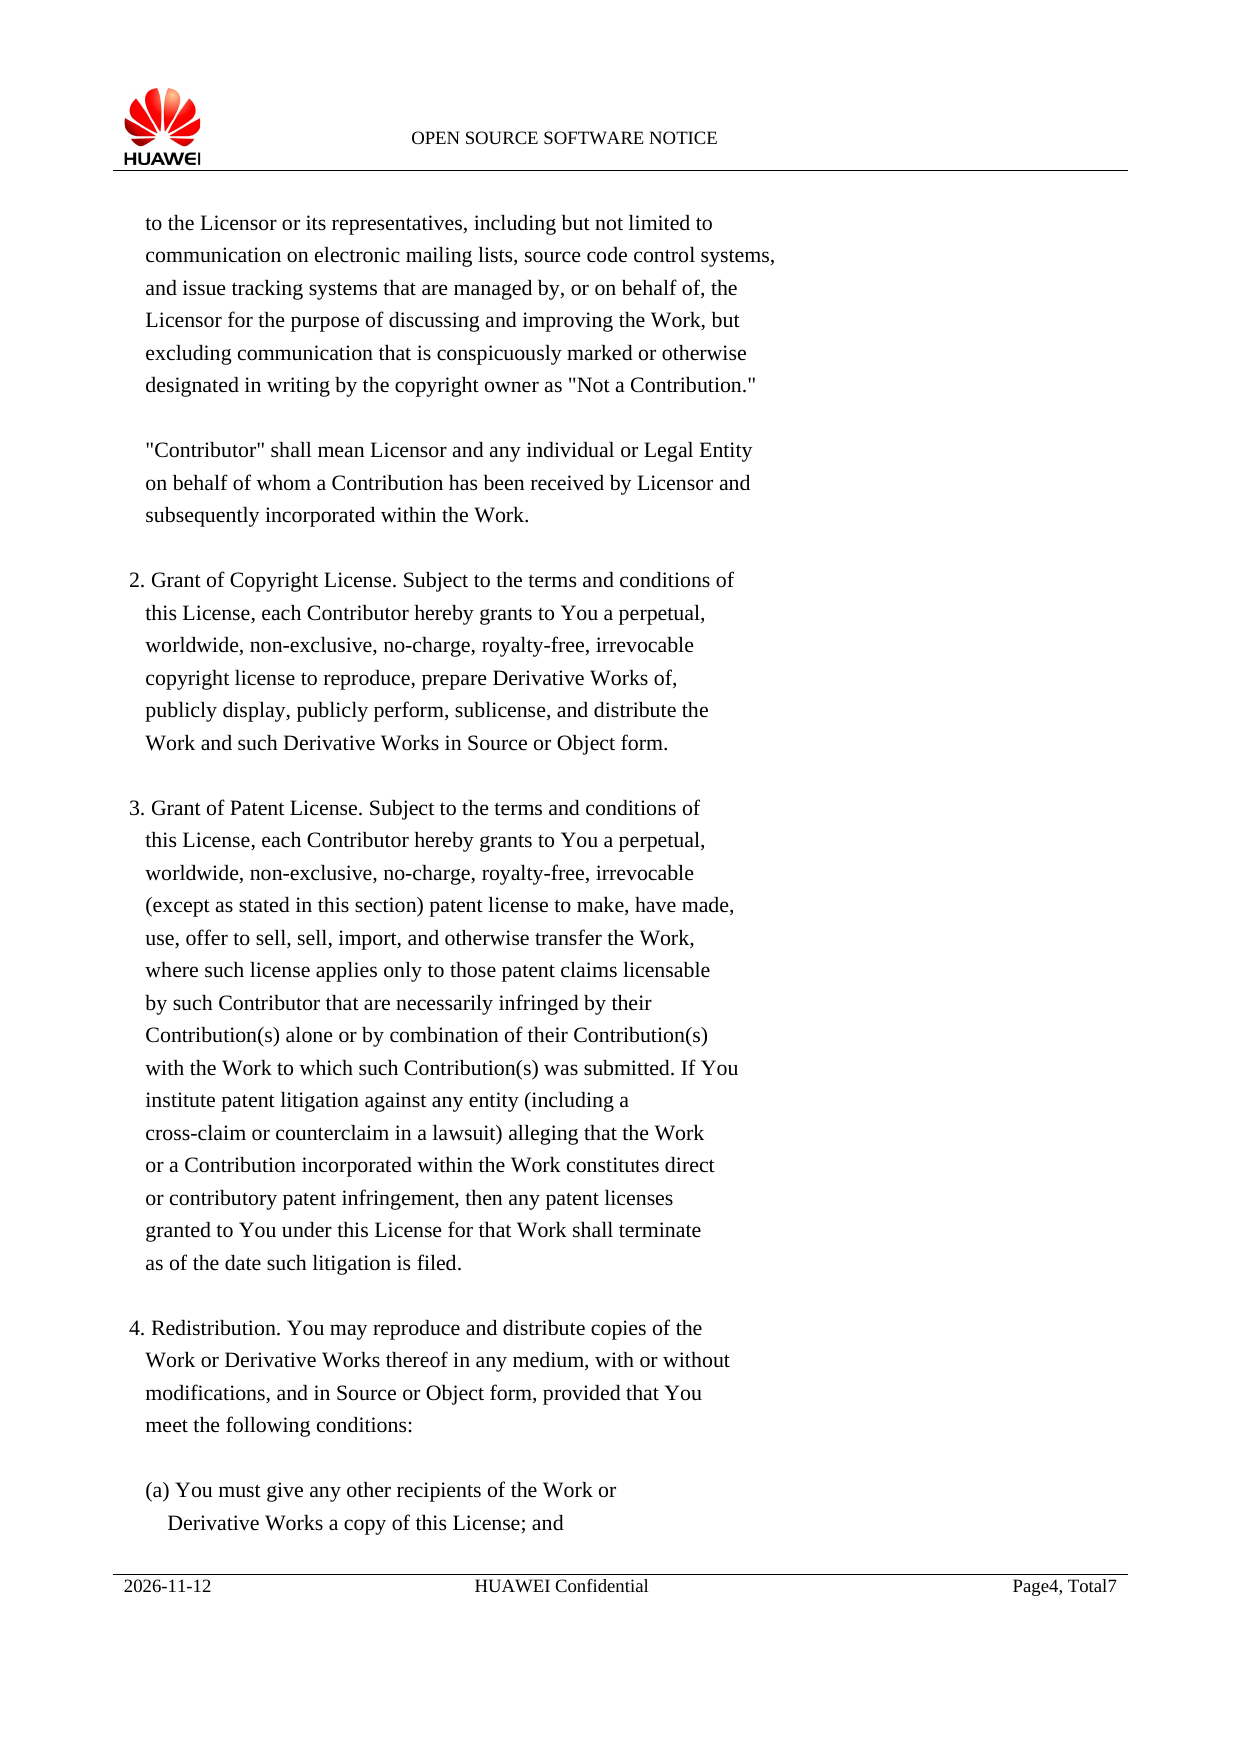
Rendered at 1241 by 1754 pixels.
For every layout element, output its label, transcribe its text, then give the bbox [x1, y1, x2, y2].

picture [124, 88, 201, 165]
